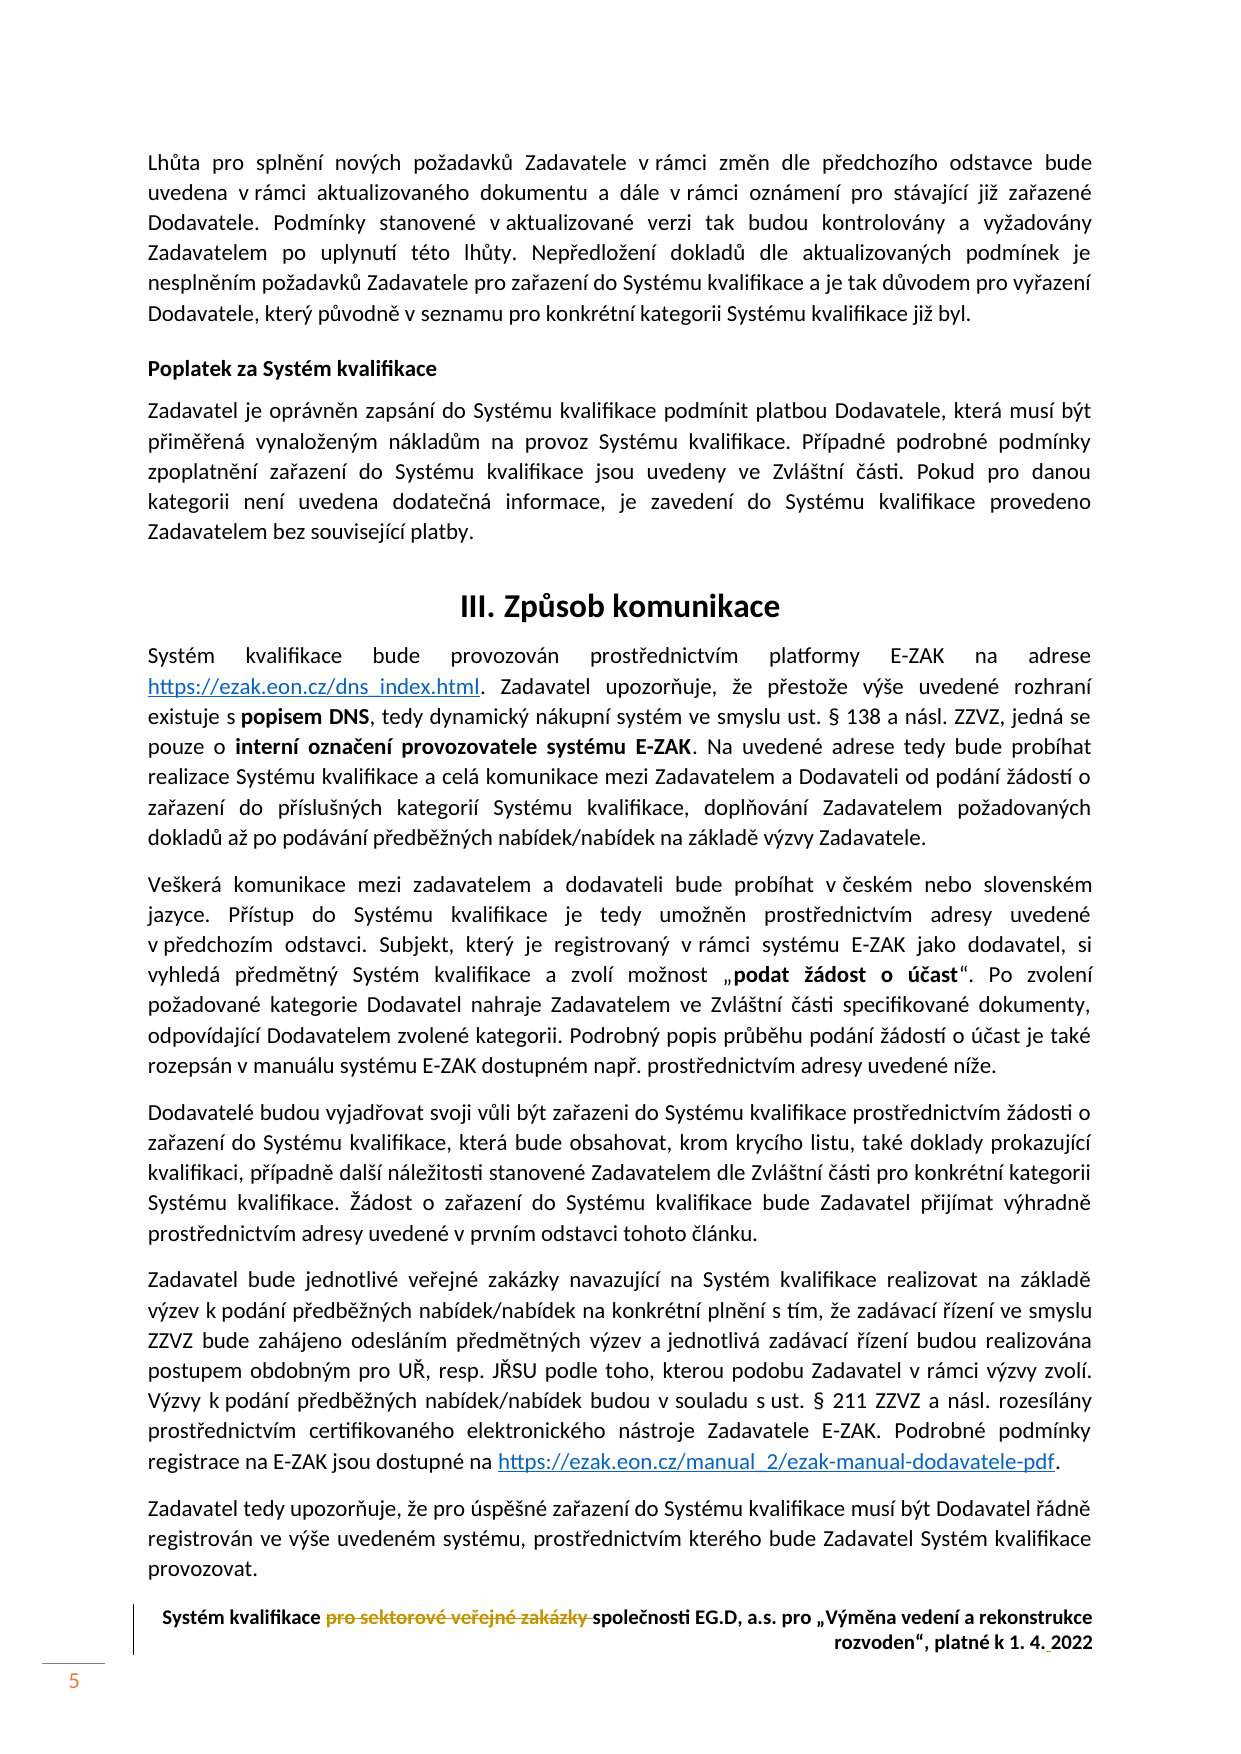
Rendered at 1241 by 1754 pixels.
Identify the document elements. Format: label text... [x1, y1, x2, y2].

text Zadavatel tedy upozorňuje, že pro úspěšné zařazení do Systému kvalifikace musí být Dodavatel řádně registrován ve výše uvedeném systému, prostřednictvím kterého bude Zadavatel Systém kvalifikace provozovat. [148, 1494, 1093, 1582]
text Systém kvalifikace bude provozován prostřednictvím platformy E-ZAK na adrese https://ezak.eon.cz/dns_index.html. Zadavatel upozorňuje, že přestože výše uvedené rozhraní existuje s popisem DNS, tedy dynamický nákupní systém ve smyslu ust. § 138 a násl. ZZVZ, jedná se pouze o interní označení provozovatele systému E-ZAK. Na uvedené adrese tedy bude probíhat realizace Systému kvalifikace a celá komunikace mezi Zadavatelem a Dodavateli od podání žádostí o zařazení do příslušných kategorií Systému kvalifikace, doplňování Zadavatelem požadovaných dokladů až po podávání předběžných nabídek/nabídek na základě výzvy Zadavatele. [148, 642, 1093, 851]
text Dodavatelé budou vyjadřovat svoji vůli být zařazeni do Systému kvalifikace prostřednictvím žádosti o zařazení do Systému kvalifikace, která bude obsahovat, krom krycího listu, také doklady prokazující kvalifikaci, případně další náležitosti stanovené Zadavatelem dle Zvláštní části pro konkrétní kategorii Systému kvalifikace. Žádost o zařazení do Systému kvalifikace bude Zadavatel přijímat výhradně prostřednictvím adresy uvedené v prvním odstavci tohoto článku. [148, 1098, 1093, 1247]
text Poplatek za Systém kvalifikace [148, 354, 1093, 382]
text Zadavatel bude jednotlivé veřejné zakázky navazující na Systém kvalifikace realizovat na základě výzev k podání předběžných nabídek/nabídek na konkrétní plnění s tím, že zadávací řízení ve smyslu ZZVZ bude zahájeno odesláním předmětných výzev a jednotlivá zadávací řízení budou realizována postupem obdobným pro UŘ, resp. JŘSU podle toho, kterou podobu Zadavatel v rámci výzvy zvolí. Výzvy k podání předběžných nabídek/nabídek budou v souladu s ust. § 211 ZZVZ a násl. rozesílány prostřednictvím certifikovaného elektronického nástroje Zadavatele E-ZAK. Podrobné podmínky registrace na E-ZAK jsou dostupné na https://ezak.eon.cz/manual_2/ezak-manual-dodavatele-pdf. [148, 1266, 1093, 1475]
subtitle Způsob komunikace [148, 585, 1093, 626]
text Veškerá komunikace mezi zadavatelem a dodavateli bude probíhat v českém nebo slovenském jazyce. Přístup do Systému kvalifikace je tedy umožněn prostřednictvím adresy uvedené v předchozím odstavci. Subjekt, který je registrovaný v rámci systému E-ZAK jako dodavatel, si vyhledá předmětný Systém kvalifikace a zvolí možnost „podat žádost o účast“. Po zvolení požadované kategorie Dodavatel nahraje Zadavatelem ve Zvláštní části specifikované dokumenty, odpovídající Dodavatelem zvolené kategorii. Podrobný popis průběhu podání žádostí o účast je také rozepsán v manuálu systému E-ZAK dostupném např. prostřednictvím adresy uvedené níže. [148, 870, 1093, 1079]
text Lhůta pro splnění nových požadavků Zadavatele v rámci změn dle předchozího odstavce bude uvedena v rámci aktualizovaného dokumentu a dále v rámci oznámení pro stávající již zařazené Dodavatele. Podmínky stanovené v aktualizované verzi tak budou kontrolovány a vyžadovány Zadavatelem po uplynutí této lhůty. Nepředložení dokladů dle aktualizovaných podmínek je nesplněním požadavků Zadavatele pro zařazení do Systému kvalifikace a je tak důvodem pro vyřazení Dodavatele, který původně v seznamu pro konkrétní kategorii Systému kvalifikace již byl. [148, 148, 1093, 327]
text Zadavatel je oprávněn zapsání do Systému kvalifikace podmínit platbou Dodavatele, která musí být přiměřená vynaloženým nákladům na provoz Systému kvalifikace. Případné podrobné podmínky zpoplatnění zařazení do Systému kvalifikace jsou uvedeny ve Zvláštní části. Pokud pro danou kategorii není uvedena dodatečná informace, je zavedení do Systému kvalifikace provedeno Zadavatelem bez související platby. [148, 397, 1093, 545]
